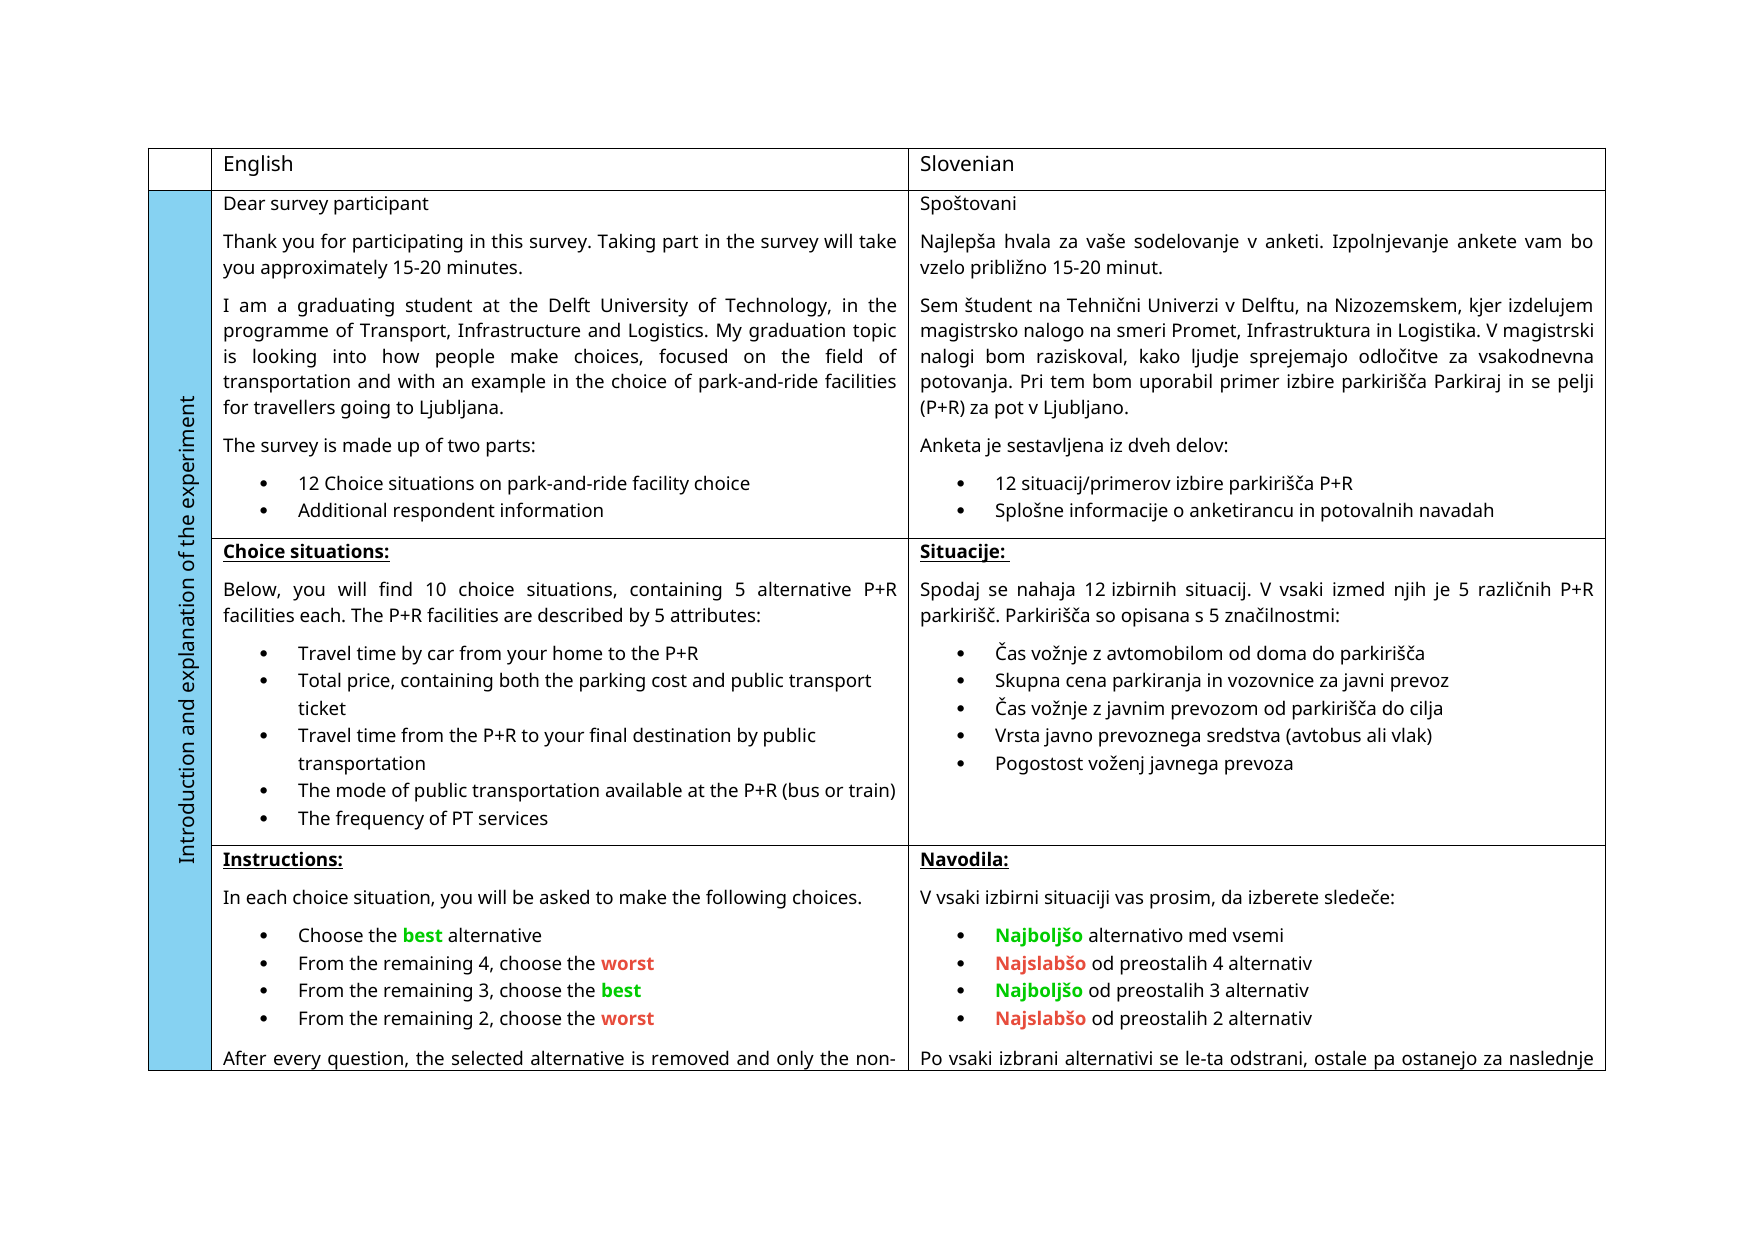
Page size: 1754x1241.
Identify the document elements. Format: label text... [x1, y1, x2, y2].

table_cell Dear survey participant Thank you for participating in this survey. Taking part in the survey will take you approximately 15-20 minutes. I am a graduating student at the Delft University of Technology, in the programme of Transport, Infrastructure and Logistics. My graduation topic is looking into how people make choices, focused on the field of transportation and with an example in the choice of park-and-ride facilities for travellers going to Ljubljana. The survey is made up of two parts: 12 Choice situations on park-and-ride facility choice Additional respondent information [212, 191, 908, 538]
table_cell Introduction and explanation of the experiment [149, 191, 211, 1070]
table_cell Choice situations: Below, you will find 10 choice situations, containing 5 alternative P+R facilities each. The P+R facilities are described by 5 attributes: Travel time by car from your home to the P+R Total price, containing both the parking cost and public transport ticket Travel time from the P+R to your final destination by public transportation The mode of public transportation available at the P+R (bus or train) The frequency of PT services [212, 539, 908, 845]
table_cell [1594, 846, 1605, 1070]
table_header [149, 149, 211, 189]
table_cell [212, 846, 908, 1070]
table_cell Situacije: Spodaj se nahaja 12 izbirnih situacij. V vsaki izmed njih je 5 različnih P+R parkirišč. Parkirišča so opisana s 5 značilnostmi: Čas vožnje z avtomobilom od doma do parkirišča Skupna cena parkiranja in vozovnice za javni prevoz Čas vožnje z javnim prevozom od parkirišča do cilja Vrsta javno prevoznega sredstva (avtobus ali vlak) Pogostost voženj javnega prevoza [909, 539, 1605, 845]
table_header Slovenian [909, 149, 1605, 189]
table_cell Spoštovani Najlepša hvala za vaše sodelovanje v anketi. Izpolnjevanje ankete vam bo vzelo približno 15-20 minut. Sem študent na Tehnični Univerzi v Delftu, na Nizozemskem, kjer izdelujem magistrsko nalogo na smeri Promet, Infrastruktura in Logistika. V magistrski nalogi bom raziskoval, kako ljudje sprejemajo odločitve za vsakodnevna potovanja. Pri tem bom uporabil primer izbire parkirišča Parkiraj in se pelji (P+R) za pot v Ljubljano. Anketa je sestavljena iz dveh delov: 12 situacij/primerov izbire parkirišča P+R Splošne informacije o anketirancu in potovalnih navadah [909, 191, 1605, 538]
table_header English [212, 149, 908, 189]
